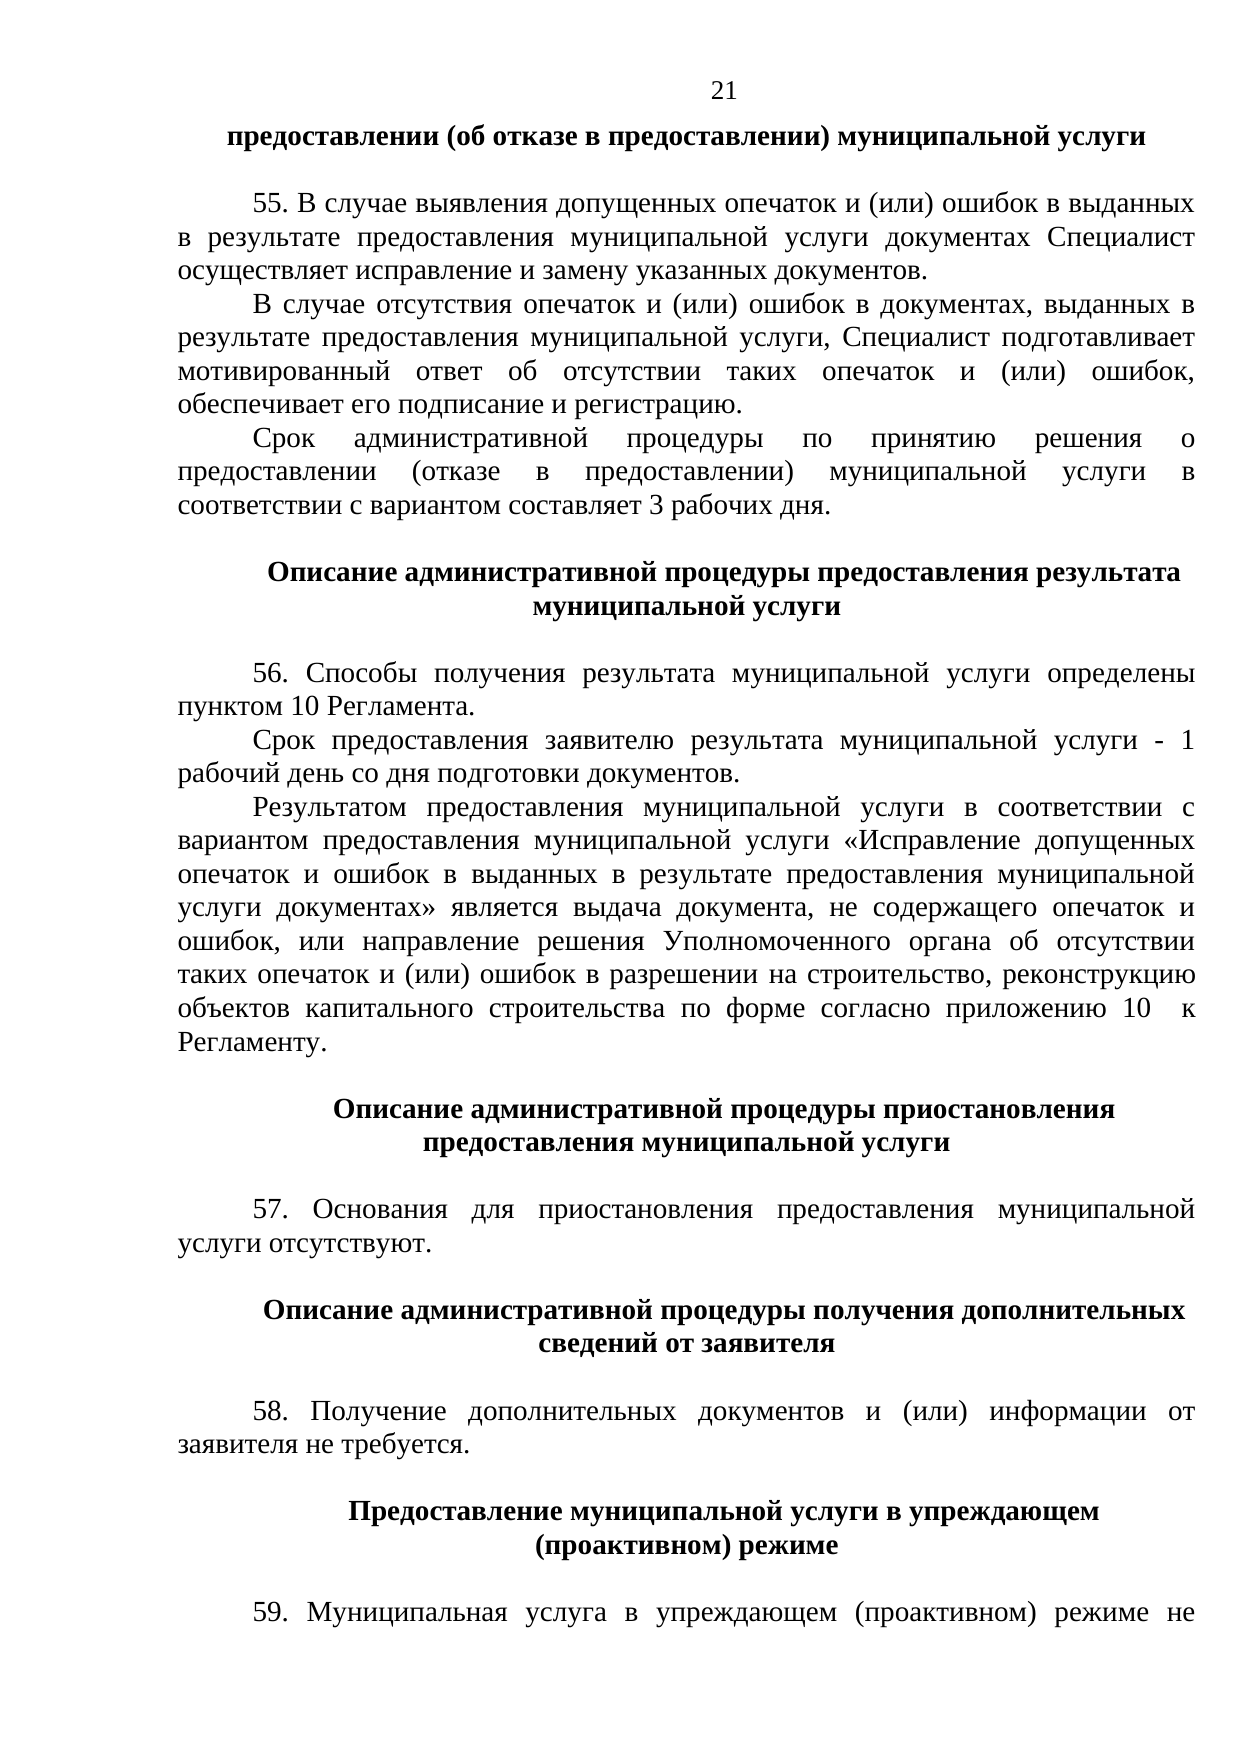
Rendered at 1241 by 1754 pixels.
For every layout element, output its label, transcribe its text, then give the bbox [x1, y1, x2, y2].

subtitle Описание административной процедуры приостановления предоставления муниципальной услуги [177, 1091, 1196, 1158]
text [177, 1594, 1196, 1627]
text 55. В случае выявления допущенных опечаток и (или) ошибок в выданных в результате предоставления муниципальной услуги документах Специалист осуществляет исправление и замену указанных документов. [177, 185, 1196, 286]
subtitle Описание административной процедуры получения дополнительных сведений от заявителя [177, 1292, 1196, 1359]
text В случае отсутствия опечаток и (или) ошибок в документах, выданных в результате предоставления муниципальной услуги, Специалист подготавливает мотивированный ответ об отсутствии таких опечаток и (или) ошибок, обеспечивает его подписание и регистрацию. [177, 286, 1196, 420]
text 58. Получение дополнительных документов и (или) информации от заявителя не требуется. [177, 1393, 1196, 1460]
subtitle Описание административной процедуры предоставления результата муниципальной услуги [177, 554, 1196, 621]
text 56. Способы получения результата муниципальной услуги определены пунктом 10 Регламента. [177, 655, 1196, 722]
text Срок административной процедуры по принятию решения о предоставлении (отказе в предоставлении) муниципальной услуги в соответствии с вариантом составляет 3 рабочих дня. [177, 420, 1196, 521]
text 57. Основания для приостановления предоставления муниципальной услуги отсутствуют. [177, 1191, 1196, 1258]
subtitle Предоставление муниципальной услуги в упреждающем (проактивном) режиме [177, 1493, 1196, 1560]
text Срок предоставления заявителю результата муниципальной услуги - 1 рабочий день со дня подготовки документов. [177, 722, 1196, 789]
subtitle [177, 118, 1196, 152]
text Результатом предоставления муниципальной услуги в соответствии с вариантом предоставления муниципальной услуги «Исправление допущенных опечаток и ошибок в выданных в результате предоставления муниципальной услуги документах» является выдача документа, не содержащего опечаток и ошибок, или направление решения Уполномоченного органа об отсутствии таких опечаток и (или) ошибок в разрешении на строительство, реконструкцию объектов капитального строительства по форме согласно приложению 10 к Регламенту. [177, 789, 1196, 1057]
